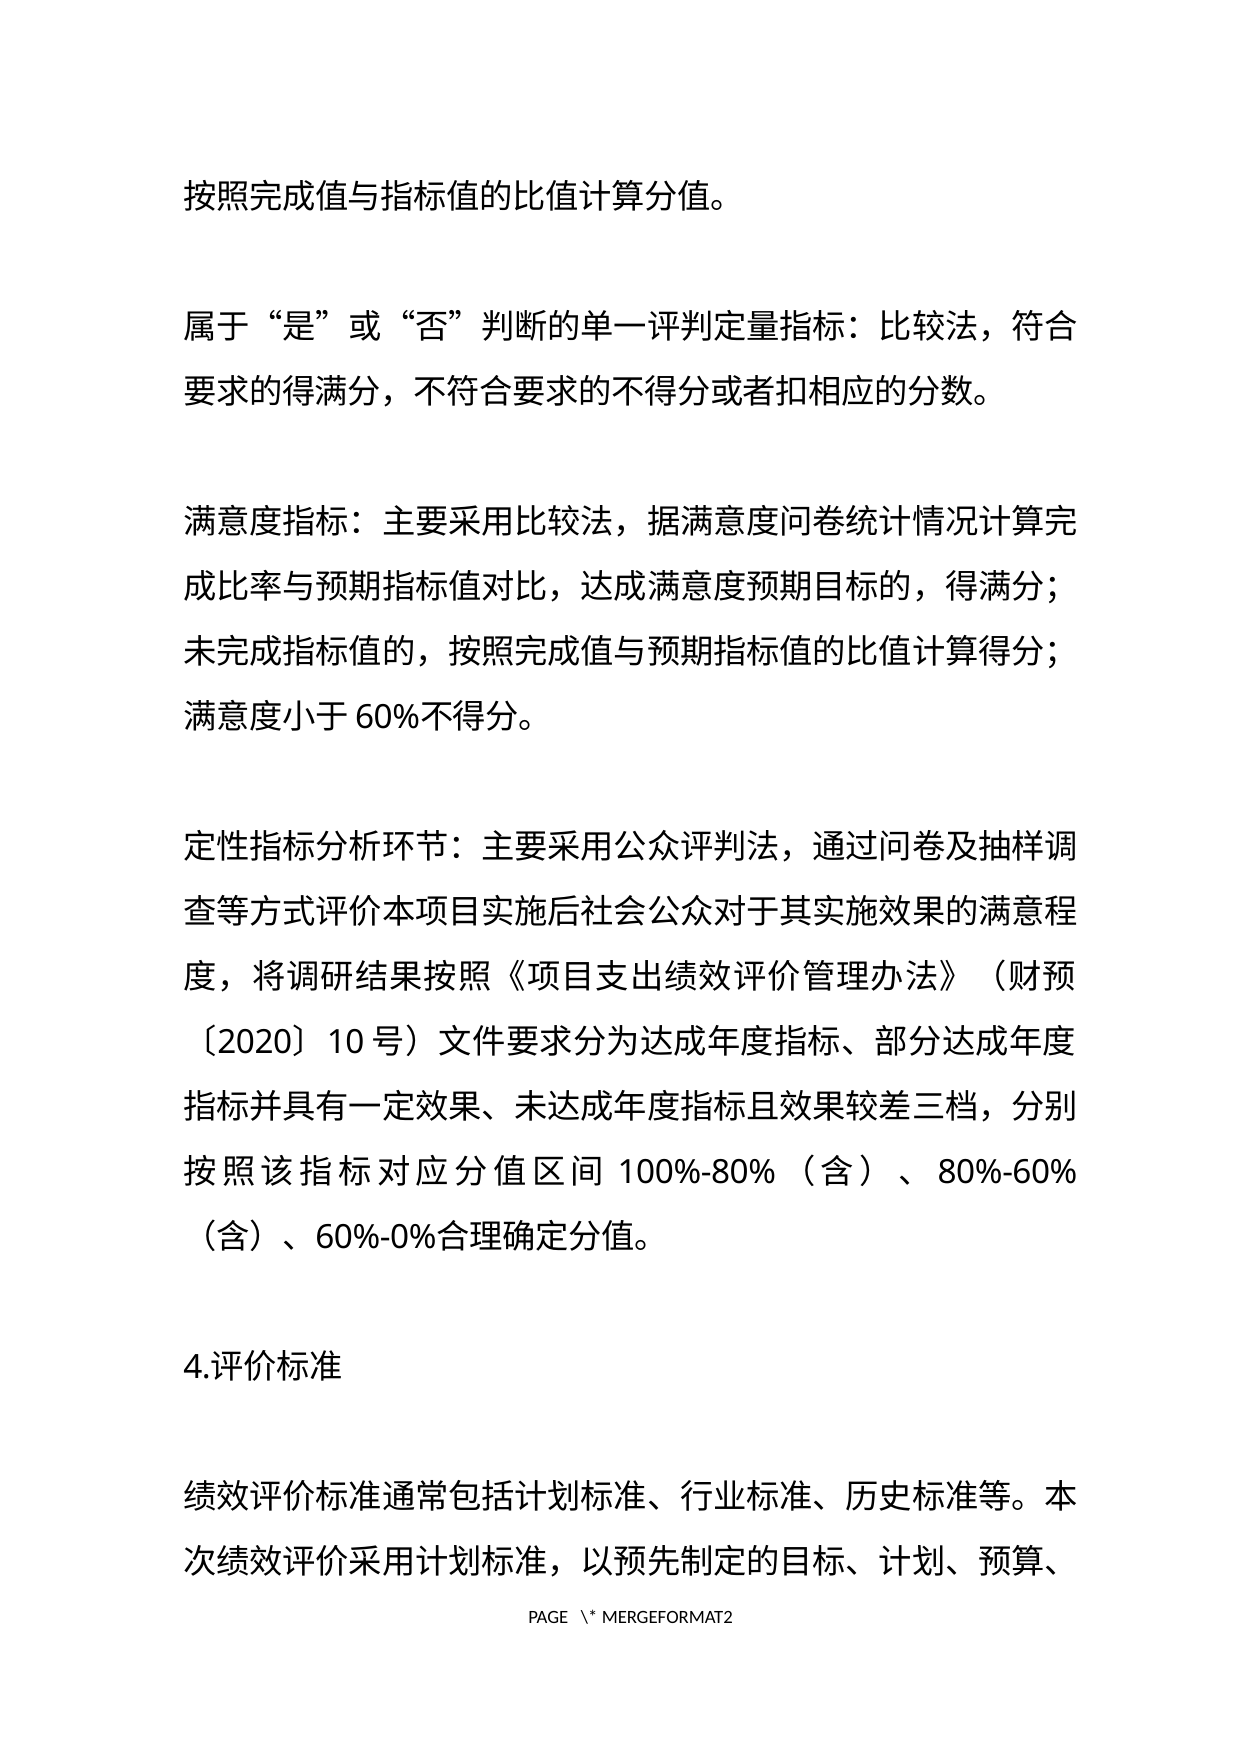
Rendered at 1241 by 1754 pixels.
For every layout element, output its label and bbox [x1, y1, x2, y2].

text [183, 162, 1078, 1592]
